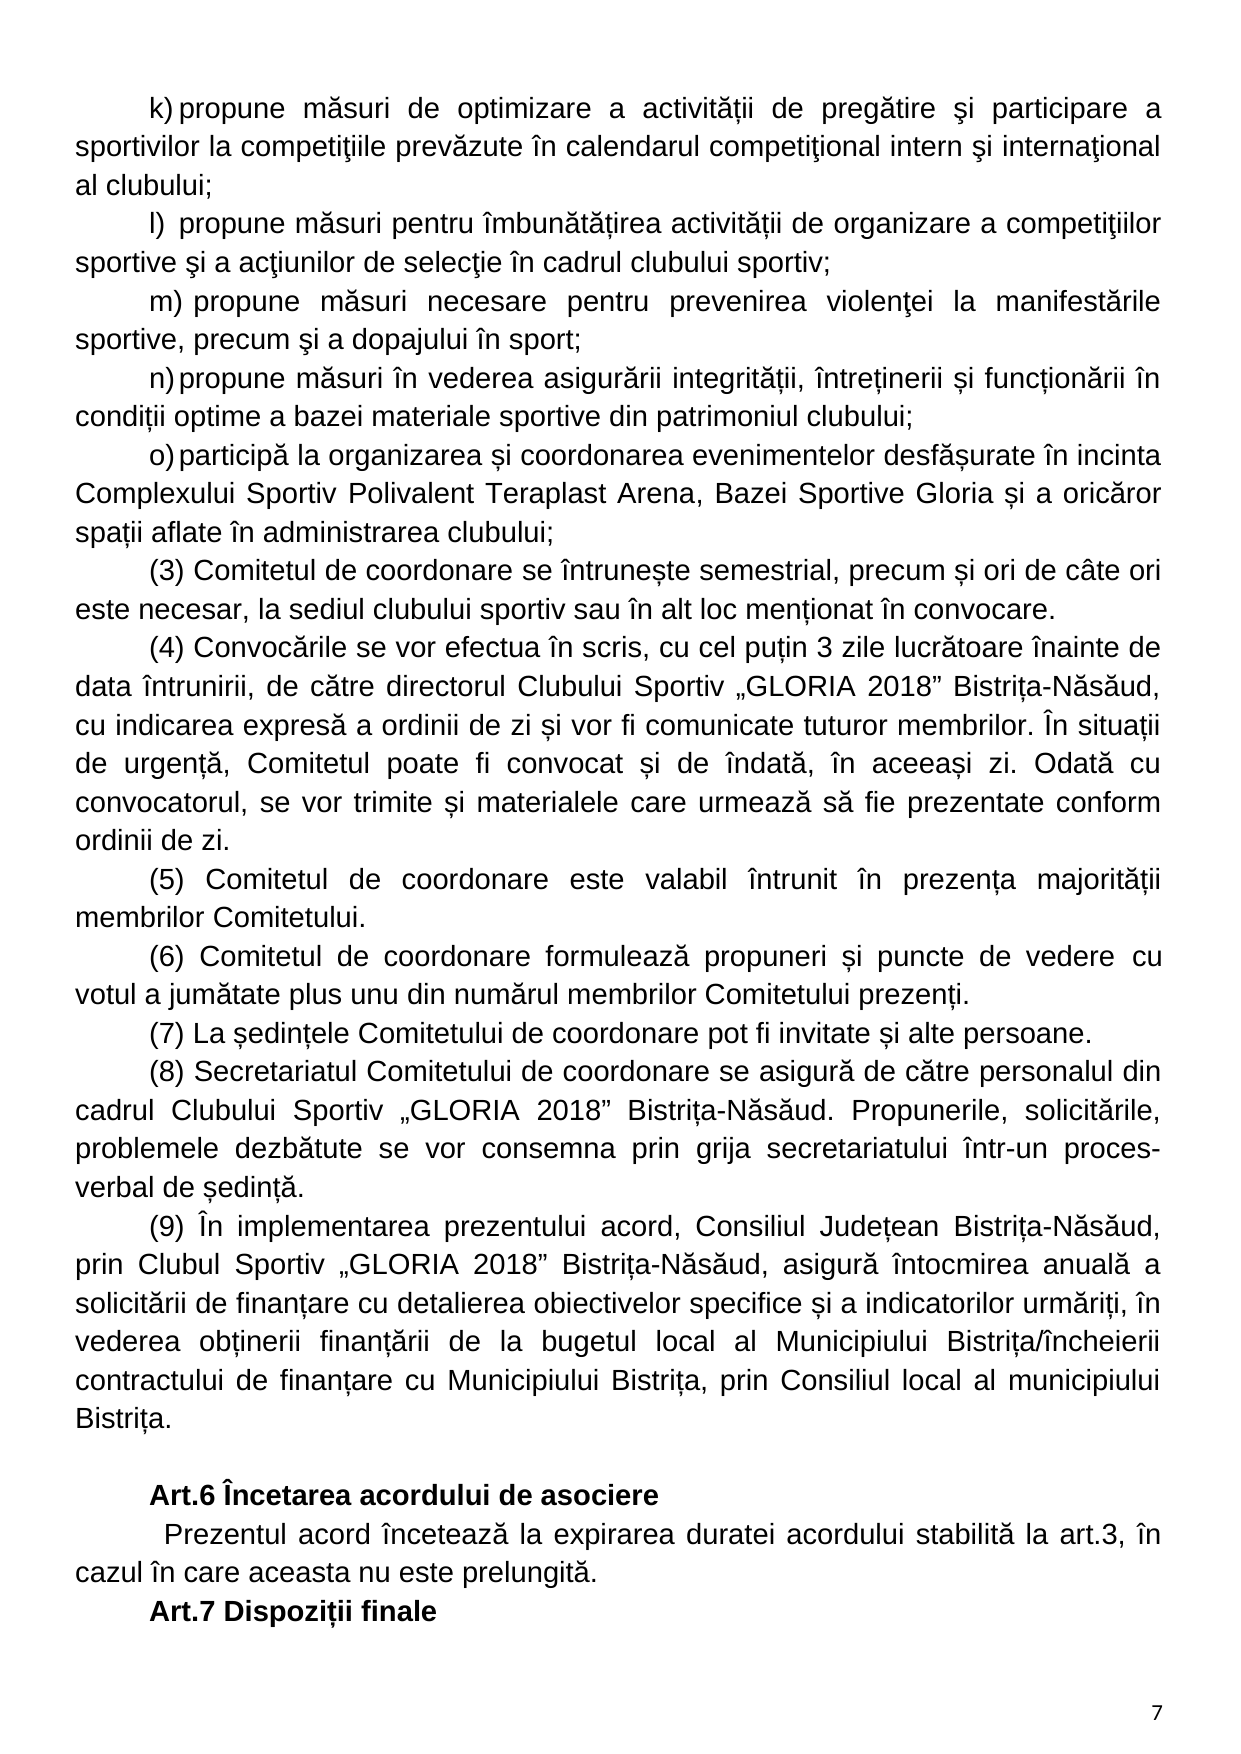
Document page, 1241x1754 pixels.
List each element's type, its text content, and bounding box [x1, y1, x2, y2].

text (5) Comitetul de coordonare este valabil întrunit în prezența majorității membrilor Comitetului. [75, 862, 1162, 934]
text (4) Convocările se vor efectua în scris, cu cel puțin 3 zile lucrătoare înainte de data întrunirii, de către directorul Clubului Sportiv „GLORIA 2018” Bistrița-Năsăud, cu indicarea expresă a ordinii de zi și vor fi comunicate tuturor membrilor. În situații de urgență, Comitetul poate fi convocat și de îndată, în aceeași zi. Odată cu convocatorul, se vor trimite și materialele care urmează să fie prezentate conform ordinii de zi. [75, 631, 1162, 857]
list participă la organizarea și coordonarea evenimentelor desfășurate în incinta Complexului Sportiv Polivalent Teraplast Arena, Bazei Sportive Gloria și a oricăror spații aflate în administrarea clubului; [75, 438, 1162, 548]
list propune măsuri în vederea asigurării integrității, întreținerii și funcționării în condiții optime a bazei materiale sportive din patrimoniul clubului; [75, 361, 1162, 433]
text (7) La ședințele Comitetului de coordonare pot fi invitate și alte persoane. [75, 1016, 1162, 1049]
text (8) Secretariatul Comitetului de coordonare se asigură de către personalul din cadrul Clubului Sportiv „GLORIA 2018” Bistrița-Năsăud. Propunerile, solicitările, problemele dezbătute se vor consemna prin grija secretariatului într-un proces-verbal de ședință. [75, 1054, 1162, 1204]
text Prezentul acord încetează la expirarea duratei acordului stabilită la art.3, în cazul în care aceasta nu este prelungită. [75, 1517, 1162, 1589]
text (6) Comitetul de coordonare formulează propuneri și puncte de vedere cu votul a jumătate plus unu din numărul membrilor Comitetului prezenți. [75, 939, 1162, 1011]
text (3) Comitetul de coordonare se întrunește semestrial, precum și ori de câte ori este necesar, la sediul clubului sportiv sau în alt loc menționat în convocare. [75, 553, 1162, 626]
list propune măsuri de optimizare a activității de pregătire şi participare a sportivilor la competiţiile prevăzute în calendarul competiţional intern şi internaţional al clubului; [75, 91, 1162, 202]
list propune măsuri pentru îmbunătățirea activității de organizare a competiţiilor sportive şi a acţiunilor de selecţie în cadrul clubului sportiv; [75, 207, 1162, 279]
text Art.7 Dispoziții finale [75, 1594, 1162, 1628]
text Art.6 Încetarea acordului de asociere [75, 1478, 1162, 1512]
text (9) În implementarea prezentului acord, Consiliul Județean Bistrița-Năsăud, prin Clubul Sportiv „GLORIA 2018” Bistrița-Năsăud, asigură întocmirea anuală a solicitării de finanțare cu detalierea obiectivelor specifice și a indicatorilor urmăriți, în vederea obținerii finanțării de la bugetul local al Municipiului Bistrița/încheierii contractului de finanțare cu Municipiului Bistrița, prin Consiliul local al municipiului Bistrița. [75, 1209, 1162, 1435]
list propune măsuri necesare pentru prevenirea violenţei la manifestările sportive, precum şi a dopajului în sport; [75, 284, 1162, 356]
